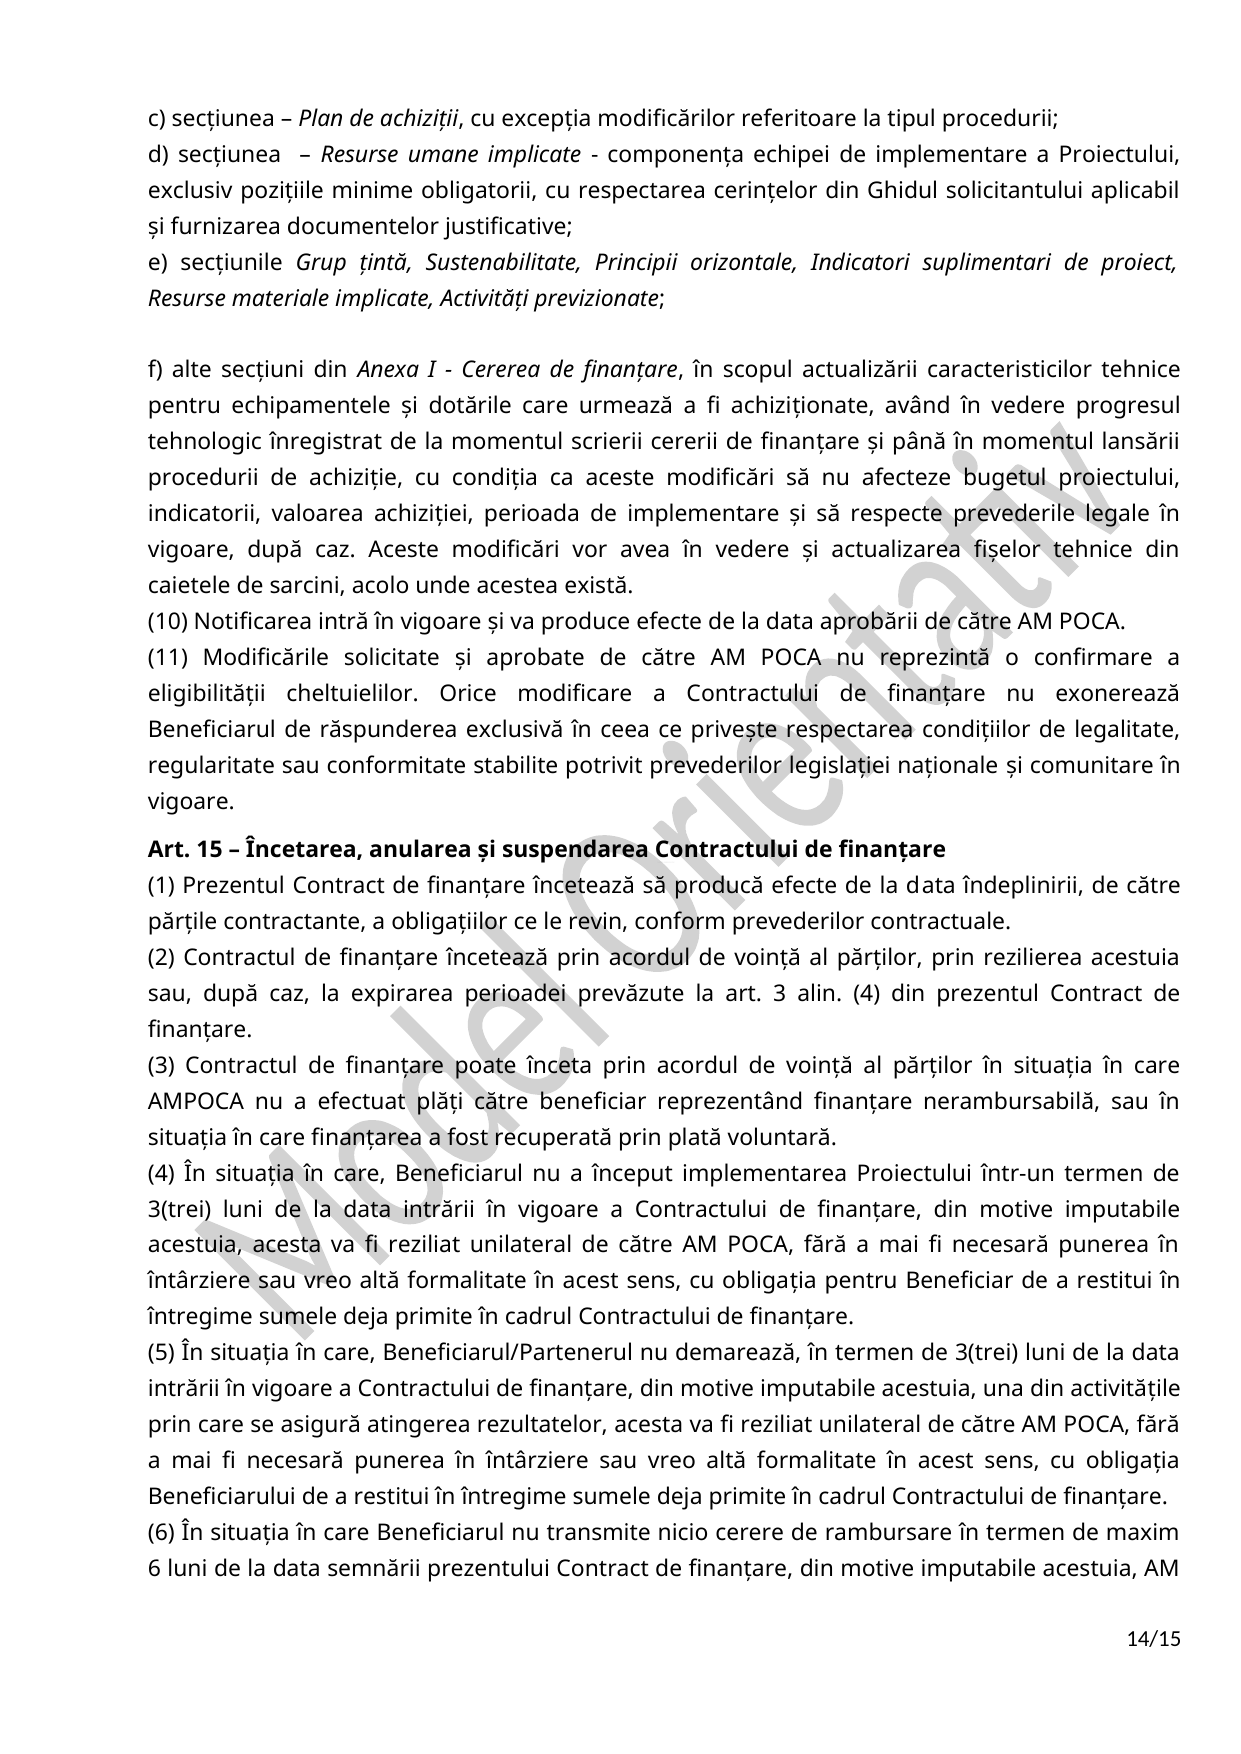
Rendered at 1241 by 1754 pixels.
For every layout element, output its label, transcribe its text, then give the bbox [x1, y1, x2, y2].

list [148, 1516, 1181, 1583]
list (3) Contractul de finanțare poate înceta prin acordul de voință al părților în situația în care AMPOCA nu a efectuat plăți către beneficiar reprezentând finanțare nerambursabilă, sau în situația în care finanțarea a fost recuperată prin plată voluntară. [148, 1049, 1181, 1152]
list f) alte secțiuni din Anexa I - Cererea de finanţare, în scopul actualizării caracteristicilor tehnice pentru echipamentele şi dotările care urmează a fi achiziţionate, având în vedere progresul tehnologic înregistrat de la momentul scrierii cererii de finanţare şi până în momentul lansării procedurii de achiziţie, cu condiţia ca aceste modificări să nu afecteze bugetul proiectului, indicatorii, valoarea achiziţiei, perioada de implementare şi să respecte prevederile legale în vigoare, după caz. Aceste modificări vor avea în vedere şi actualizarea fişelor tehnice din caietele de sarcini, acolo unde acestea există. [148, 353, 1181, 600]
list (10) Notificarea intră în vigoare și va produce efecte de la data aprobării de către AM POCA. [148, 605, 1181, 636]
list d) secțiunea – Resurse umane implicate - componența echipei de implementare a Proiectului, exclusiv pozițiile minime obligatorii, cu respectarea cerințelor din Ghidul solicitantului aplicabil și furnizarea documentelor justificative; [148, 138, 1181, 241]
text (11) Modificările solicitate și aprobate de către AM POCA nu reprezintă o confirmare a eligibilității cheltuielilor. Orice modificare a Contractului de finanțare nu exonerează Beneficiarul de răspunderea exclusivă în ceea ce privește respectarea condițiilor de legalitate, regularitate sau conformitate stabilite potrivit prevederilor legislației naționale și comunitare în vigoare. [148, 641, 1181, 816]
list (5) În situația în care, Beneficiarul/Partenerul nu demarează, în termen de 3(trei) luni de la data intrării în vigoare a Contractului de finanțare, din motive imputabile acestuia, una din activităţile prin care se asigură atingerea rezultatelor, acesta va fi reziliat unilateral de către AM POCA, fără a mai fi necesară punerea în întârziere sau vreo altă formalitate în acest sens, cu obligația Beneficiarului de a restitui în întregime sumele deja primite în cadrul Contractului de finanțare. [148, 1336, 1181, 1511]
text Art. 15 – Încetarea, anularea și suspendarea Contractului de finanțare [148, 833, 1181, 864]
list (4) În situaţia în care, Beneficiarul nu a început implementarea Proiectului într-un termen de 3(trei) luni de la data intrării în vigoare a Contractului de finanțare, din motive imputabile acestuia, acesta va fi reziliat unilateral de către AM POCA, fără a mai fi necesară punerea în întârziere sau vreo altă formalitate în acest sens, cu obligaţia pentru Beneficiar de a restitui în întregime sumele deja primite în cadrul Contractului de finanțare. [148, 1157, 1181, 1332]
list e) secţiunile Grup ţintă, Sustenabilitate, Principii orizontale, Indicatori suplimentari de proiect, Resurse materiale implicate, Activităţi previzionate; [148, 246, 1181, 313]
list (1) Prezentul Contract de finanțare încetează să producă efecte de la data îndeplinirii, de către părţile contractante, a obligaţiilor ce le revin, conform prevederilor contractuale. [148, 869, 1181, 936]
list c) secțiunea – Plan de achiziţii, cu excepția modificărilor referitoare la tipul procedurii; [148, 102, 1181, 133]
list (2) Contractul de finanțare încetează prin acordul de voință al părților, prin rezilierea acestuia sau, după caz, la expirarea perioadei prevăzute la art. 3 alin. (4) din prezentul Contract de finanțare. [148, 941, 1181, 1044]
